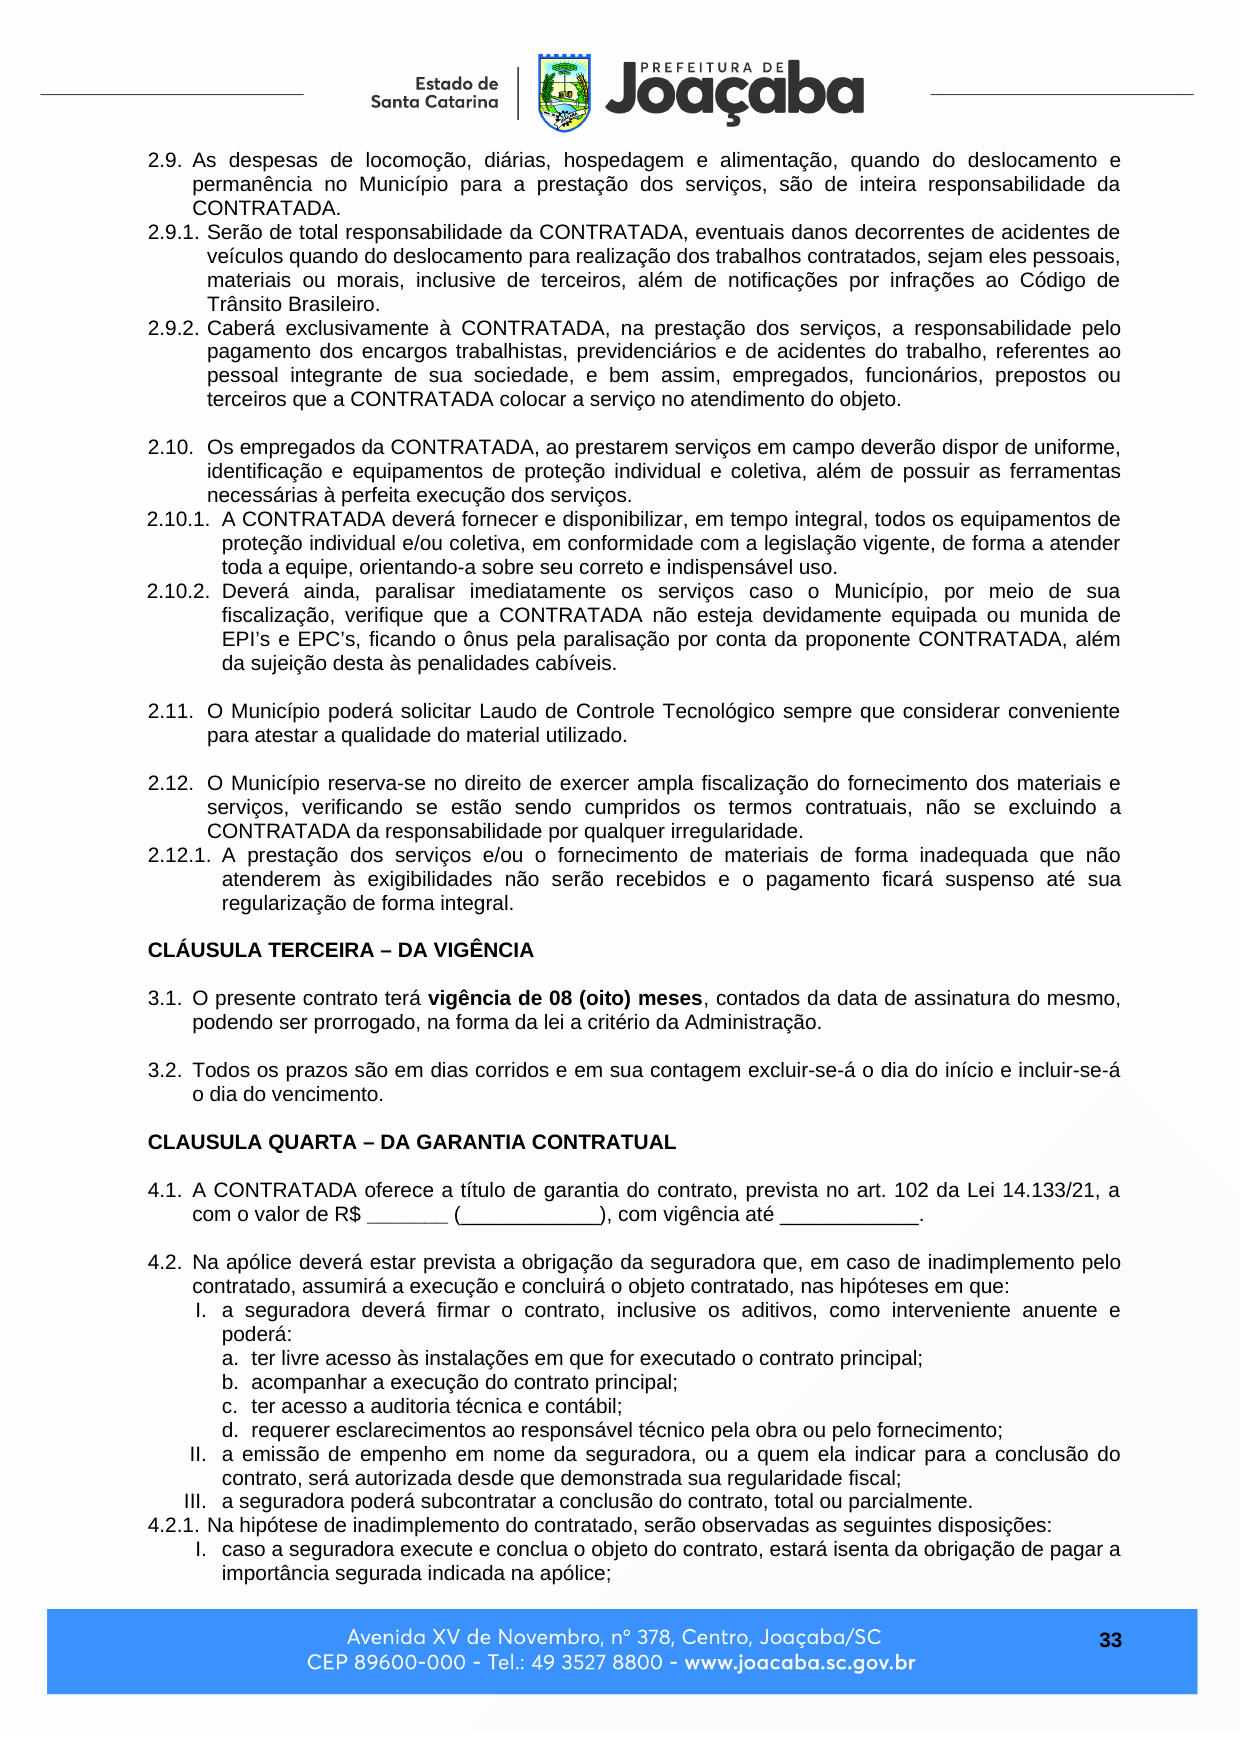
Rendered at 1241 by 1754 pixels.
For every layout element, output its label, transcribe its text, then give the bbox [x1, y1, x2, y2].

list A CONTRATADA deverá fornecer e disponibilizar, em tempo integral, todos os equipamentos de proteção individual e/ou coletiva, em conformidade com a legislação vigente, de forma a atender toda a equipe, orientando-a sobre seu correto e indispensável uso. [147, 507, 1122, 579]
list O presente contrato terá vigência de 08 (oito) meses, contados da data de assinatura do mesmo, podendo ser prorrogado, na forma da lei a critério da Administração. [148, 986, 1122, 1034]
list Deverá ainda, paralisar imediatamente os serviços caso o Município, por meio de sua fiscalização, verifique que a CONTRATADA não esteja devidamente equipada ou munida de EPI’s e EPC’s, ficando o ônus pela paralisação por conta da proponente CONTRATADA, além da sujeição desta às penalidades cabíveis. [147, 579, 1122, 675]
list a emissão de empenho em nome da seguradora, ou a quem ela indicar para a conclusão do contrato, será autorizada desde que demonstrada sua regularidade fiscal; [207, 1441, 1122, 1489]
list As despesas de locomoção, diárias, hospedagem e alimentação, quando do deslocamento e permanência no Município para a prestação dos serviços, são de inteira responsabilidade da CONTRATADA. [148, 148, 1122, 219]
list O Município poderá solicitar Laudo de Controle Tecnológico sempre que considerar conveniente para atestar a qualidade do material utilizado. [148, 699, 1122, 747]
list Na hipótese de inadimplemento do contratado, serão observadas as seguintes disposições: [148, 1513, 1122, 1537]
list acompanhar a execução do contrato principal; [222, 1369, 1122, 1393]
list requerer esclarecimentos ao responsável técnico pela obra ou pelo fornecimento; [222, 1417, 1122, 1441]
list Na apólice deverá estar prevista a obrigação da seguradora que, em caso de inadimplemento pelo contratado, assumirá a execução e concluirá o objeto contratado, nas hipóteses em que: [148, 1250, 1122, 1298]
text CLÁUSULA TERCEIRA – DA VIGÊNCIA [148, 938, 1122, 962]
list ter livre acesso às instalações em que for executado o contrato principal; [222, 1346, 1122, 1369]
list A CONTRATADA oferece a título de garantia do contrato, prevista no art. 102 da Lei 14.133/21, a com o valor de R$ _______ (____________), com vigência até ____________. [148, 1178, 1122, 1226]
list Serão de total responsabilidade da CONTRATADA, eventuais danos decorrentes de acidentes de veículos quando do deslocamento para realização dos trabalhos contratados, sejam eles pessoais, materiais ou morais, inclusive de terceiros, além de notificações por infrações ao Código de Trânsito Brasileiro. [148, 219, 1122, 315]
list Caberá exclusivamente à CONTRATADA, na prestação dos serviços, a responsabilidade pelo pagamento dos encargos trabalhistas, previdenciários e de acidentes do trabalho, referentes ao pessoal integrante de sua sociedade, e bem assim, empregados, funcionários, prepostos ou terceiros que a CONTRATADA colocar a serviço no atendimento do objeto. [148, 315, 1122, 411]
list a seguradora deverá firmar o contrato, inclusive os aditivos, como interveniente anuente e poderá: [207, 1298, 1122, 1346]
list O Município reserva-se no direito de exercer ampla fiscalização do fornecimento dos materiais e serviços, verificando se estão sendo cumpridos os termos contratuais, não se excluindo a CONTRATADA da responsabilidade por qualquer irregularidade. [148, 771, 1122, 842]
list A prestação dos serviços e/ou o fornecimento de materiais de forma inadequada que não atenderem às exigibilidades não serão recebidos e o pagamento ficará suspenso até sua regularização de forma integral. [148, 842, 1122, 914]
list ter acesso a auditoria técnica e contábil; [222, 1393, 1122, 1417]
list a seguradora poderá subcontratar a conclusão do contrato, total ou parcialmente. [207, 1489, 1122, 1513]
list Todos os prazos são em dias corridos e em sua contagem excluir-se-á o dia do início e incluir-se-á o dia do vencimento. [148, 1058, 1122, 1106]
list Os empregados da CONTRATADA, ao prestarem serviços em campo deverão dispor de uniforme, identificação e equipamentos de proteção individual e coletiva, além de possuir as ferramentas necessárias à perfeita execução dos serviços. [148, 435, 1122, 507]
picture [0, 0, 1240, 1732]
list caso a seguradora execute e conclua o objeto do contrato, estará isenta da obrigação de pagar a importância segurada indicada na apólice; [207, 1537, 1122, 1585]
text CLAUSULA QUARTA – DA GARANTIA CONTRATUAL [148, 1130, 1122, 1154]
